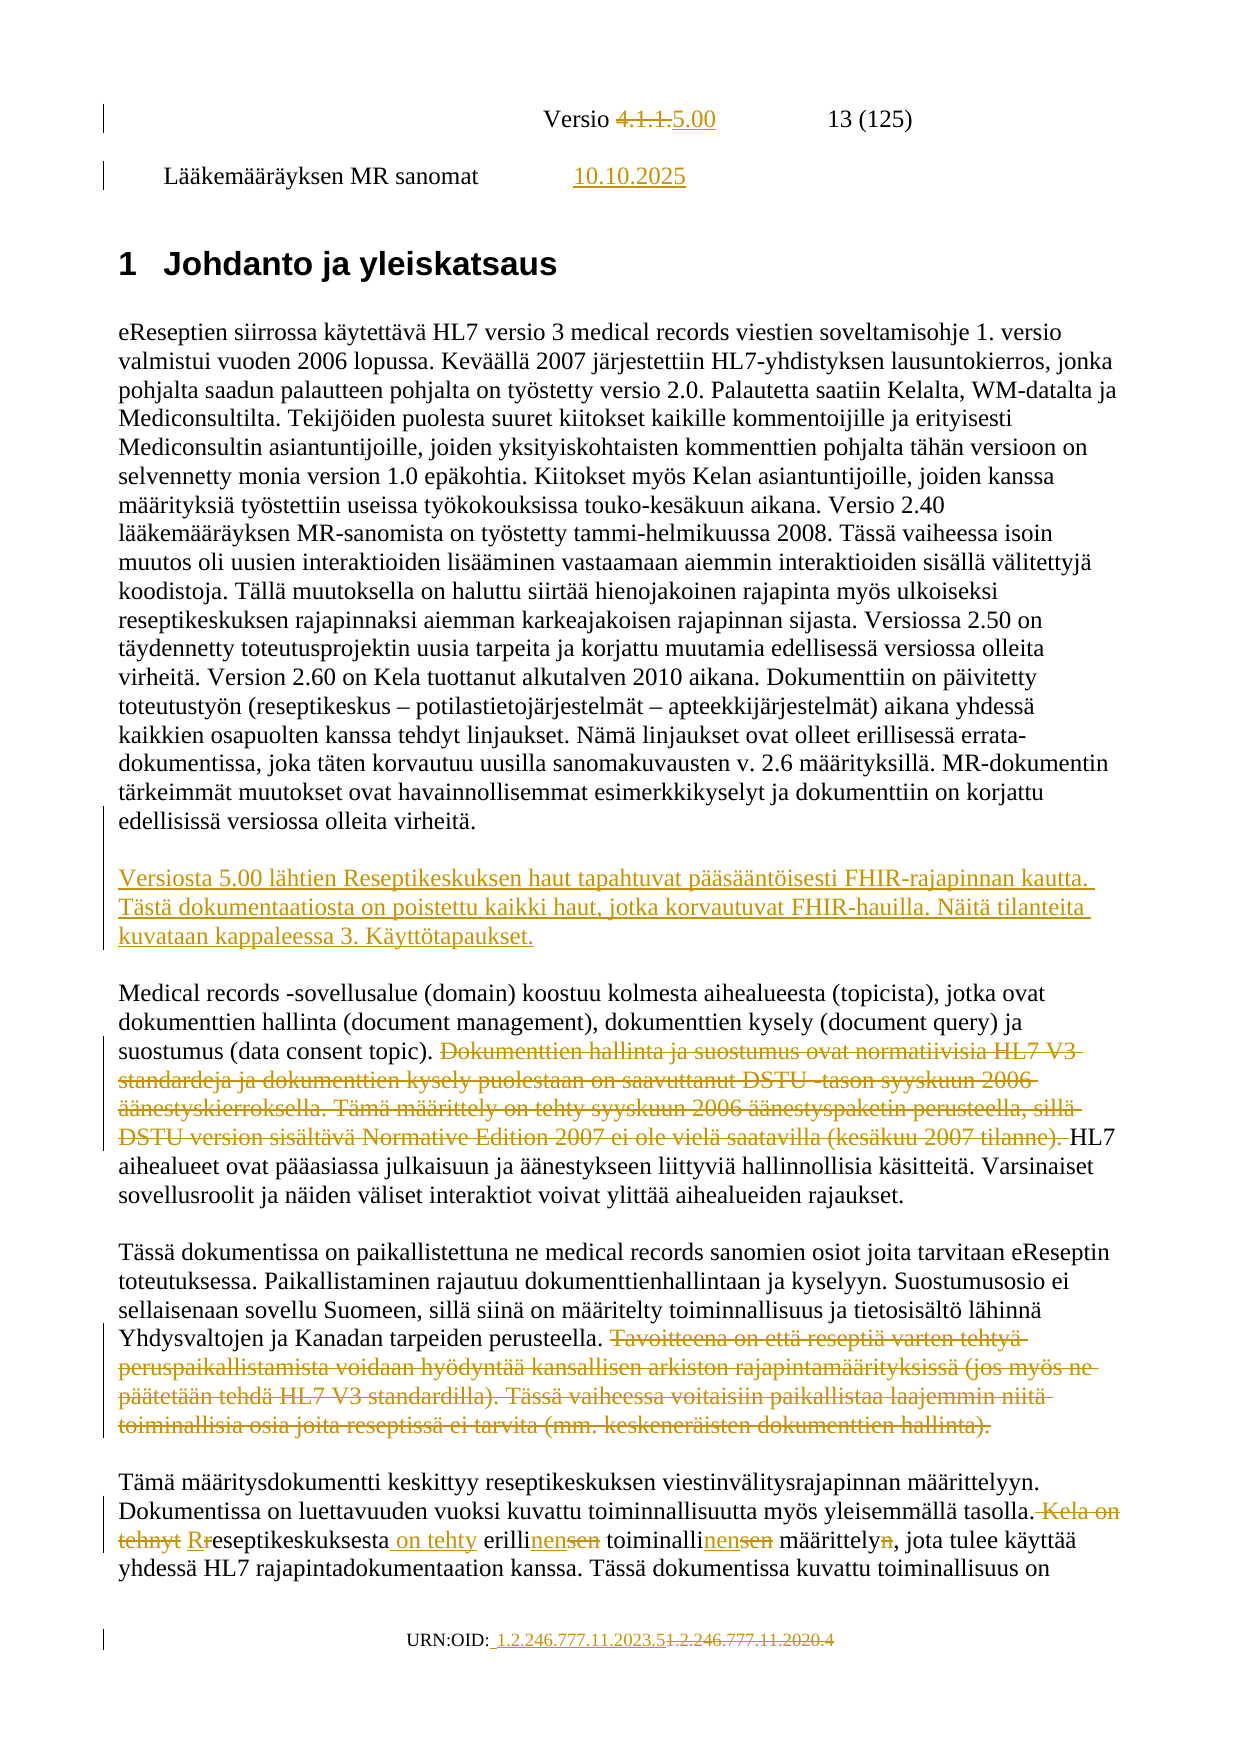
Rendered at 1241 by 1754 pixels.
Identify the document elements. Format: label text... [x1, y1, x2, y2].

subtitle Johdanto ja yleiskatsaus [118, 244, 1122, 282]
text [118, 1467, 1122, 1582]
text Medical records -sovellusalue (domain) koostuu kolmesta aihealueesta (topicista), jotka ovat dokumenttien hallinta (document management), dokumenttien kysely (document query) ja suostumus (data consent topic). HL7 aihealueet ovat pääasiassa julkaisuun ja äänestykseen liittyviä hallinnollisia käsitteitä. Varsinaiset sovellusroolit ja näiden väliset interaktiot voivat ylittää aihealueiden rajaukset. [118, 978, 1122, 1208]
text Tässä dokumentissa on paikallistettuna ne medical records sanomien osiot joita tarvitaan eReseptin toteutuksessa. Paikallistaminen rajautuu dokumenttienhallintaan ja kyselyyn. Suostumusosio ei sellaisenaan sovellu Suomeen, sillä siinä on määritelty toiminnallisuus ja tietosisältö lähinnä Yhdysvaltojen ja Kanadan tarpeiden perusteella. [118, 1237, 1122, 1438]
text eReseptien siirrossa käytettävä HL7 versio 3 medical records viestien soveltamisohje 1. versio valmistui vuoden 2006 lopussa. Keväällä 2007 järjestettiin HL7-yhdistyksen lausuntokierros, jonka pohjalta saadun palautteen pohjalta on työstetty versio 2.0. Palautetta saatiin Kelalta, WM-datalta ja Mediconsultilta. Tekijöiden puolesta suuret kiitokset kaikille kommentoijille ja erityisesti Mediconsultin asiantuntijoille, joiden yksityiskohtaisten kommenttien pohjalta tähän versioon on selvennetty monia version 1.0 epäkohtia. Kiitokset myös Kelan asiantuntijoille, joiden kanssa määrityksiä työstettiin useissa työkokouksissa touko-kesäkuun aikana. Versio 2.40 lääkemääräyksen MR-sanomista on työstetty tammi-helmikuussa 2008. Tässä vaiheessa isoin muutos oli uusien interaktioiden lisääminen vastaamaan aiemmin interaktioiden sisällä välitettyjä koodistoja. Tällä muutoksella on haluttu siirtää hienojakoinen rajapinta myös ulkoiseksi reseptikeskuksen rajapinnaksi aiemman karkeajakoisen rajapinnan sijasta. Versiossa 2.50 on täydennetty toteutusprojektin uusia tarpeita ja korjattu muutamia edellisessä versiossa olleita virheitä. Version 2.60 on Kela tuottanut alkutalven 2010 aikana. Dokumenttiin on päivitetty toteutustyön (reseptikeskus – potilastietojärjestelmät – apteekkijärjestelmät) aikana yhdessä kaikkien osapuolten kanssa tehdyt linjaukset. Nämä linjaukset ovat olleet erillisessä errata-dokumentissa, joka täten korvautuu uusilla sanomakuvausten v. 2.6 määrityksillä. MR-dokumentin tärkeimmät muutokset ovat havainnollisemmat esimerkkikyselyt ja dokumenttiin on korjattu edellisissä versiossa olleita virheitä. [118, 317, 1122, 835]
